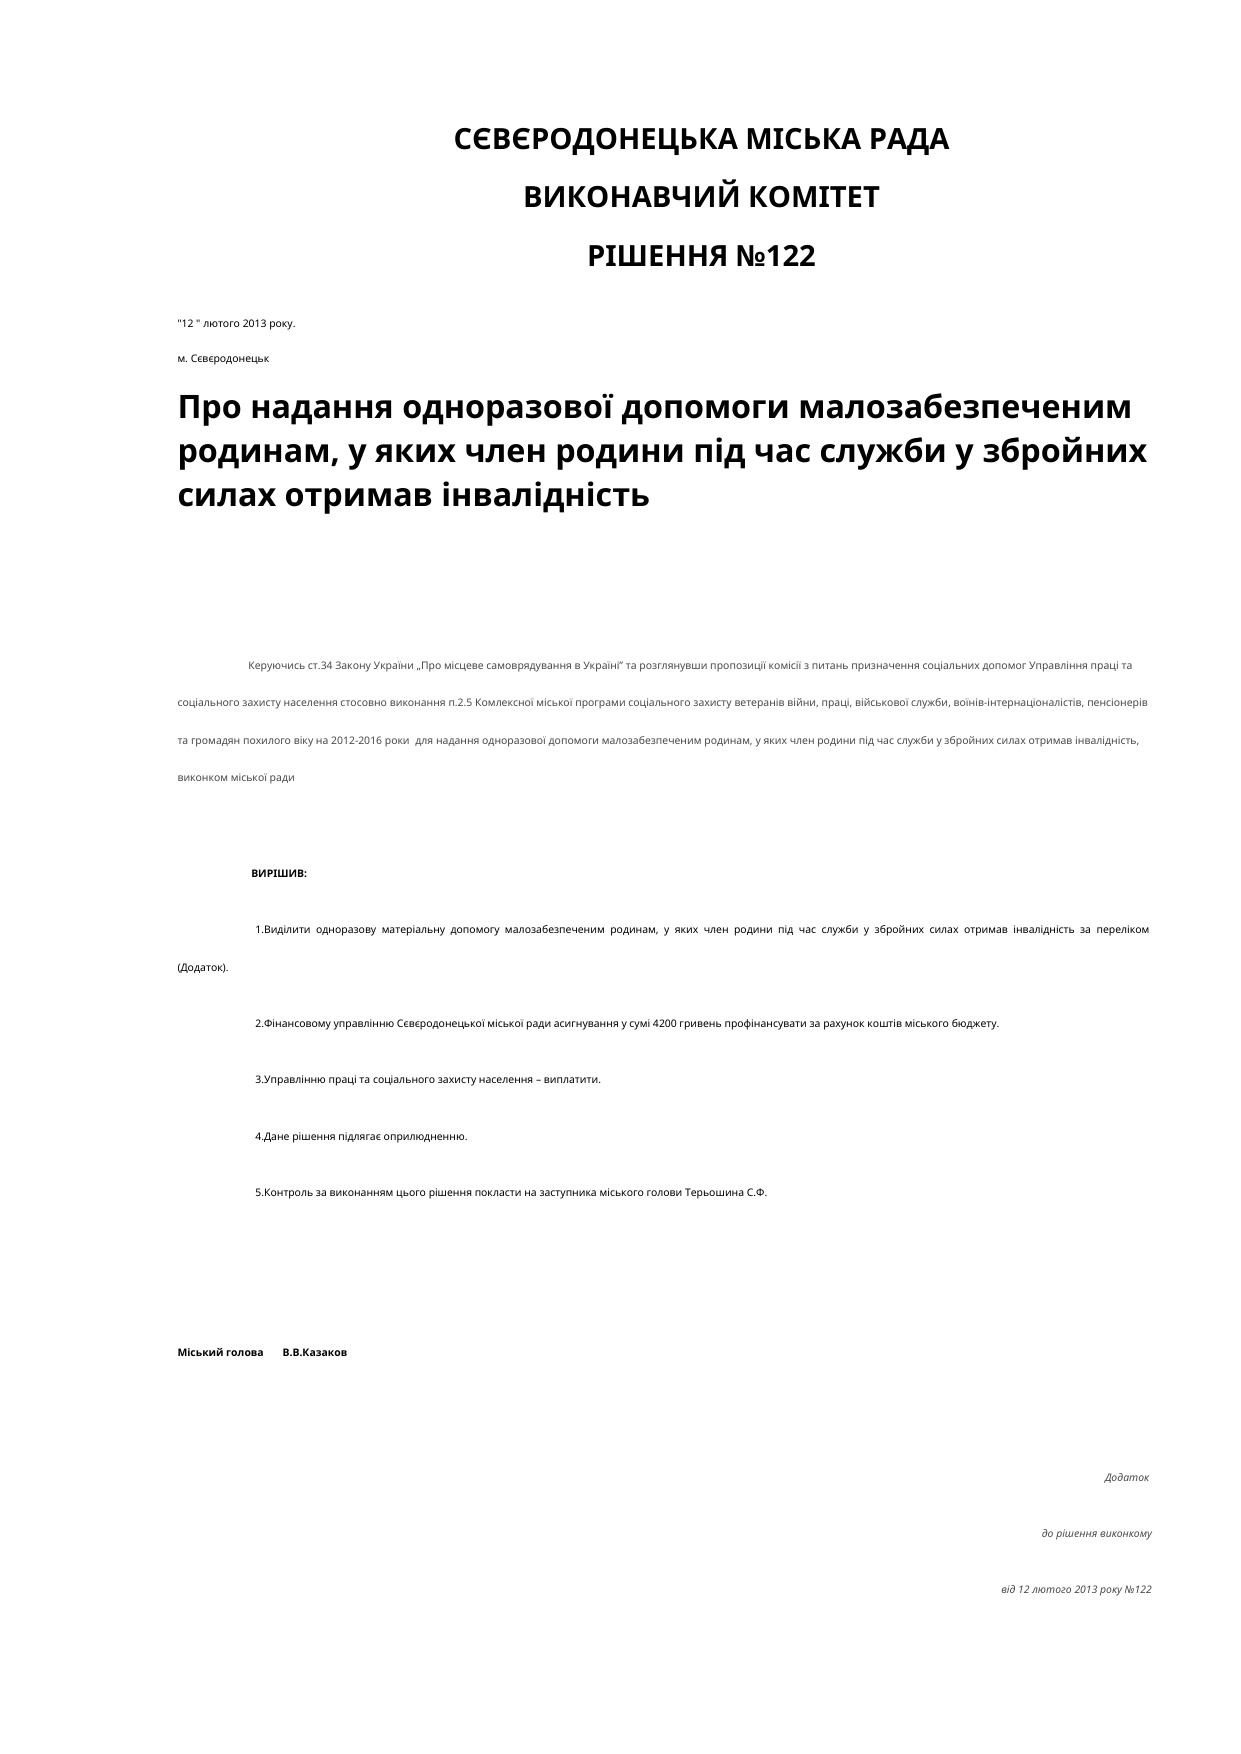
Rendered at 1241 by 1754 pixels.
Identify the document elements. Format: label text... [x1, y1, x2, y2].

text РІШЕННЯ №122 [177, 235, 1152, 275]
text "12 " лютого 2013 року. [177, 293, 1152, 331]
text Про надання одноразової допомоги малозабезпеченим родинам, у яких член родини під час служби у збройних силах отримав інвалідність [177, 384, 1152, 516]
text м. Сєвєродонецьк [177, 350, 1152, 365]
text 4.Дане рішення підлягає оприлюдненню. [177, 1106, 1152, 1143]
text СЄВЄРОДОНЕЦЬКА МІСЬКА РАДА [177, 118, 1152, 158]
text 3.Управлінню праці та соціального захисту населення – виплатити. [177, 1049, 1152, 1087]
text 2.Фінансовому управлінню Сєвєродонецької міської ради асигнування у сумі 4200 гривень профінансувати за рахунок коштів міського бюджету. [177, 993, 1152, 1031]
text 1.Виділити одноразову матеріальну допомогу малозабезпеченим родинам, у яких член родини під час служби у збройних силах отримав інвалідність за переліком (Додаток). [177, 899, 1152, 974]
text ВИРІШИВ: [177, 860, 1152, 881]
text ВИКОНАВЧИЙ КОМІТЕТ [177, 177, 1152, 216]
text Міський голова В.В.Казаков [177, 1343, 1152, 1359]
text Додаток [177, 1447, 1152, 1484]
text до рішення виконкому [177, 1503, 1152, 1541]
text 5.Контроль за виконанням цього рішення покласти на заступника міського голови Терьошина С.Ф. [177, 1162, 1152, 1199]
text від 12 лютого 2013 року №122 [177, 1559, 1152, 1597]
text Керуючись ст.34 Закону України „Про місцеве самоврядування в Україні” та розглянувши пропозиції комісії з питань призначення соціальних допомог Управління праці та соціального захисту населення стосовно виконання п.2.5 Комлексної міської програми соціального захисту ветеранів війни, праці, військової служби, воїнів-інтернаціоналістів, пенсіонерів та громадян похилого віку на 2012-2016 роки для надання одноразової допомоги малозабезпеченим родинам, у яких член родини під час служби у збройних силах отримав інвалідність, виконком міської ради [177, 635, 1152, 785]
